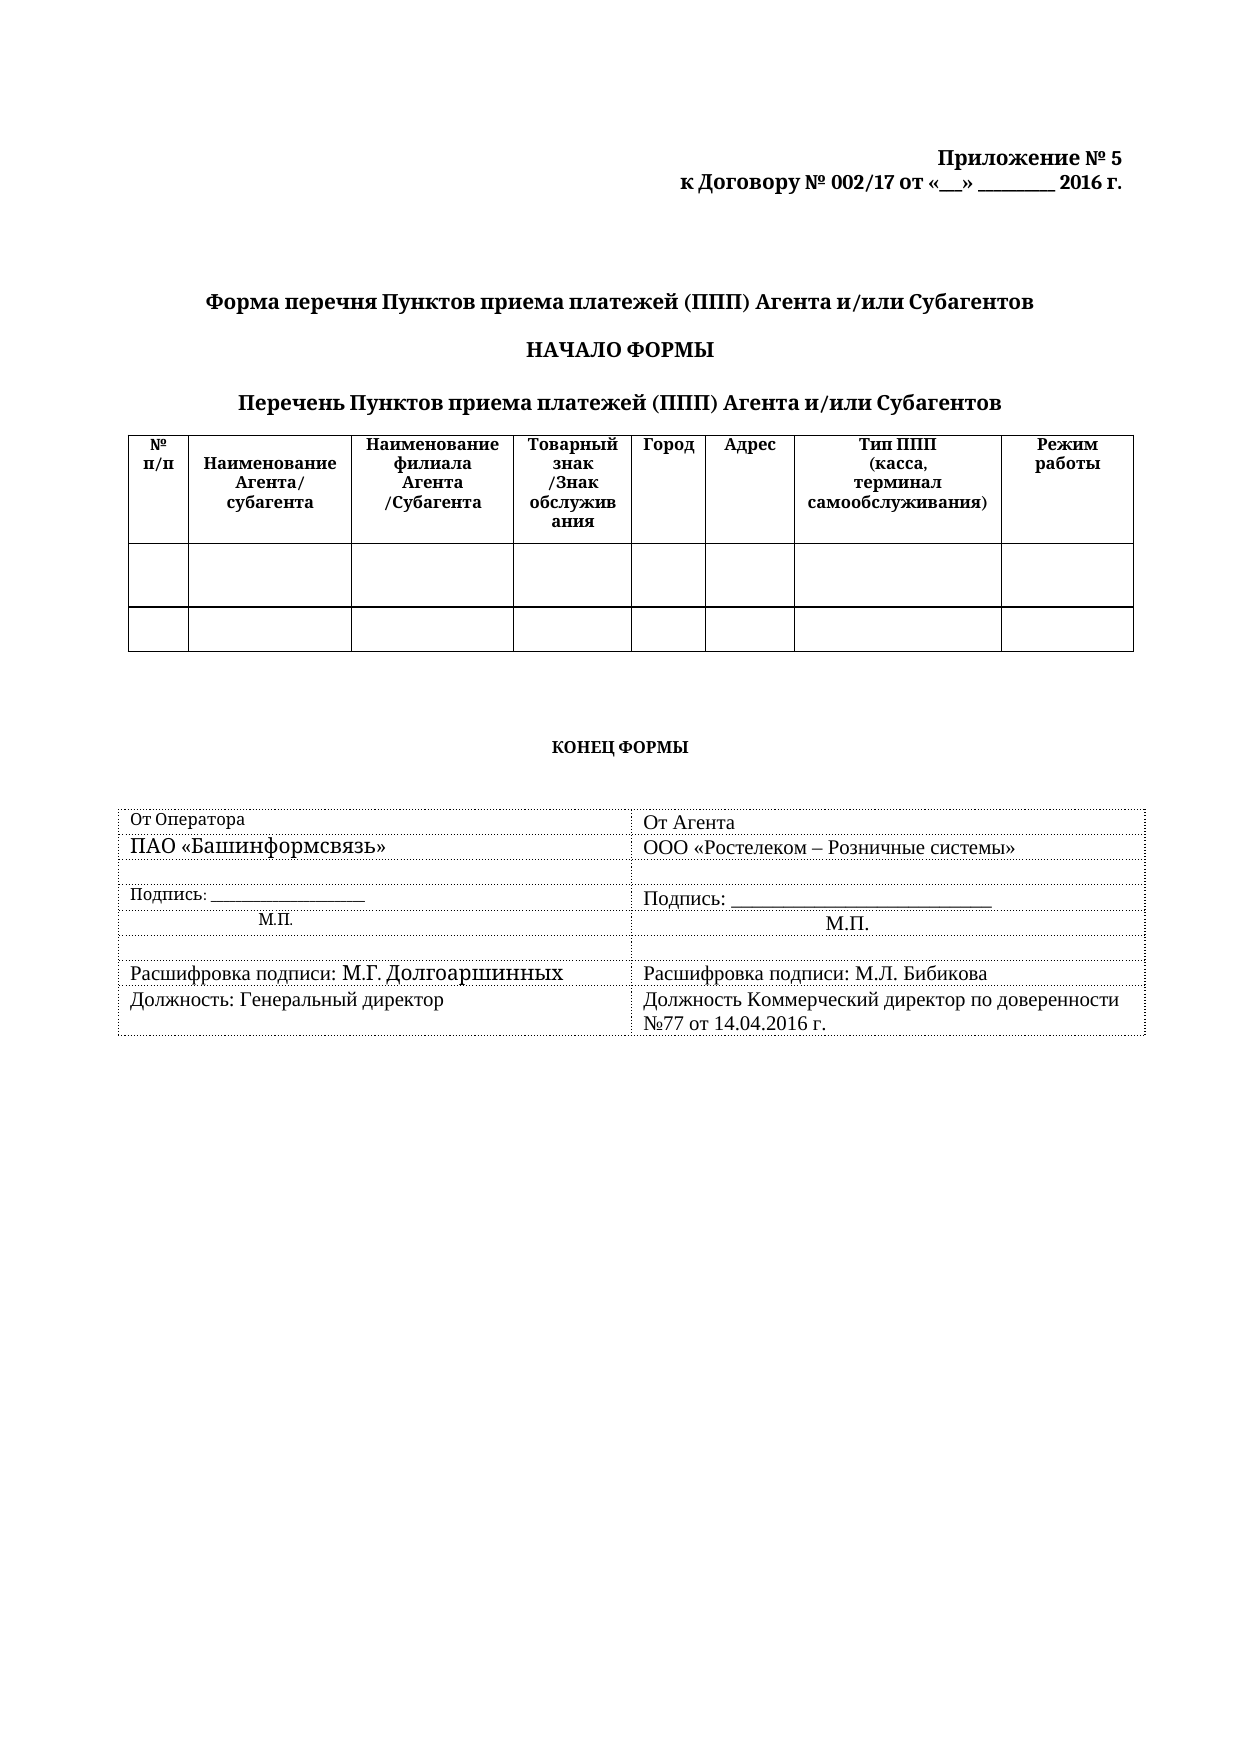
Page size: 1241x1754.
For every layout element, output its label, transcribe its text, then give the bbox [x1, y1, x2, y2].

table_header От Оператора [119, 809, 632, 834]
table_header Режим работы [1002, 436, 1133, 542]
table_cell [352, 544, 513, 606]
text к Договору № 002/17 от «___» __________ 2016 г. [118, 171, 1122, 195]
table_cell [632, 608, 705, 651]
table_cell [632, 544, 705, 606]
table_cell [1002, 608, 1133, 651]
table_cell [632, 935, 1145, 960]
table_cell [189, 544, 351, 606]
table_header № п/п [129, 436, 188, 542]
table_cell Подпись: _________________________ [632, 884, 1145, 909]
table_header От Агента [632, 809, 1145, 834]
table_cell Расшифровка подписи: М.Л. Бибикова [632, 960, 1145, 985]
table_cell [129, 608, 188, 651]
table_cell ООО «Ростелеком – Розничные системы» [632, 834, 1145, 859]
text Перечень Пунктов приема платежей (ППП) Агента и/или Субагентов [118, 391, 1122, 415]
table_header Наименование Агента/ субагента [189, 436, 351, 542]
table_header Адрес [706, 436, 794, 542]
text КОНЕЦ ФОРМЫ [118, 738, 1122, 757]
table_header Город [632, 436, 705, 542]
table_cell [632, 859, 1145, 884]
table_cell М.П. [632, 910, 1145, 934]
table_cell [352, 608, 513, 651]
table_cell Подпись: _________________________ [119, 884, 632, 909]
table_cell [129, 544, 188, 606]
text НАЧАЛО ФОРМЫ [118, 338, 1122, 362]
table_header Наименование филиала Агента /Субагента [352, 436, 513, 542]
table_cell М.П. [119, 910, 632, 934]
text Форма перечня Пунктов приема платежей (ППП) Агента и/или Субагентов [118, 291, 1122, 314]
table_cell [795, 608, 1001, 651]
table_cell [706, 544, 794, 606]
table_cell [119, 859, 632, 884]
table_header Товарный знак /Знак обслуживания [514, 436, 631, 542]
table_cell [706, 608, 794, 651]
text Приложение № 5 [118, 147, 1122, 171]
table_cell Расшифровка подписи: М.Г. Долгоаршинных [119, 960, 632, 985]
table_cell [1002, 544, 1133, 606]
table_cell Должность: Генеральный директор [119, 985, 632, 1034]
table_cell [119, 935, 632, 960]
table_cell Должность Коммерческий директор по доверенности №77 от 14.04.2016 г. [632, 985, 1145, 1034]
table_cell [514, 608, 631, 651]
table_cell [795, 544, 1001, 606]
table_cell [514, 544, 631, 606]
table_cell [189, 608, 351, 651]
table_cell ПАО «Башинформсвязь» [119, 834, 632, 859]
table_header Тип ППП (касса, терминал самообслуживания) [795, 436, 1001, 542]
